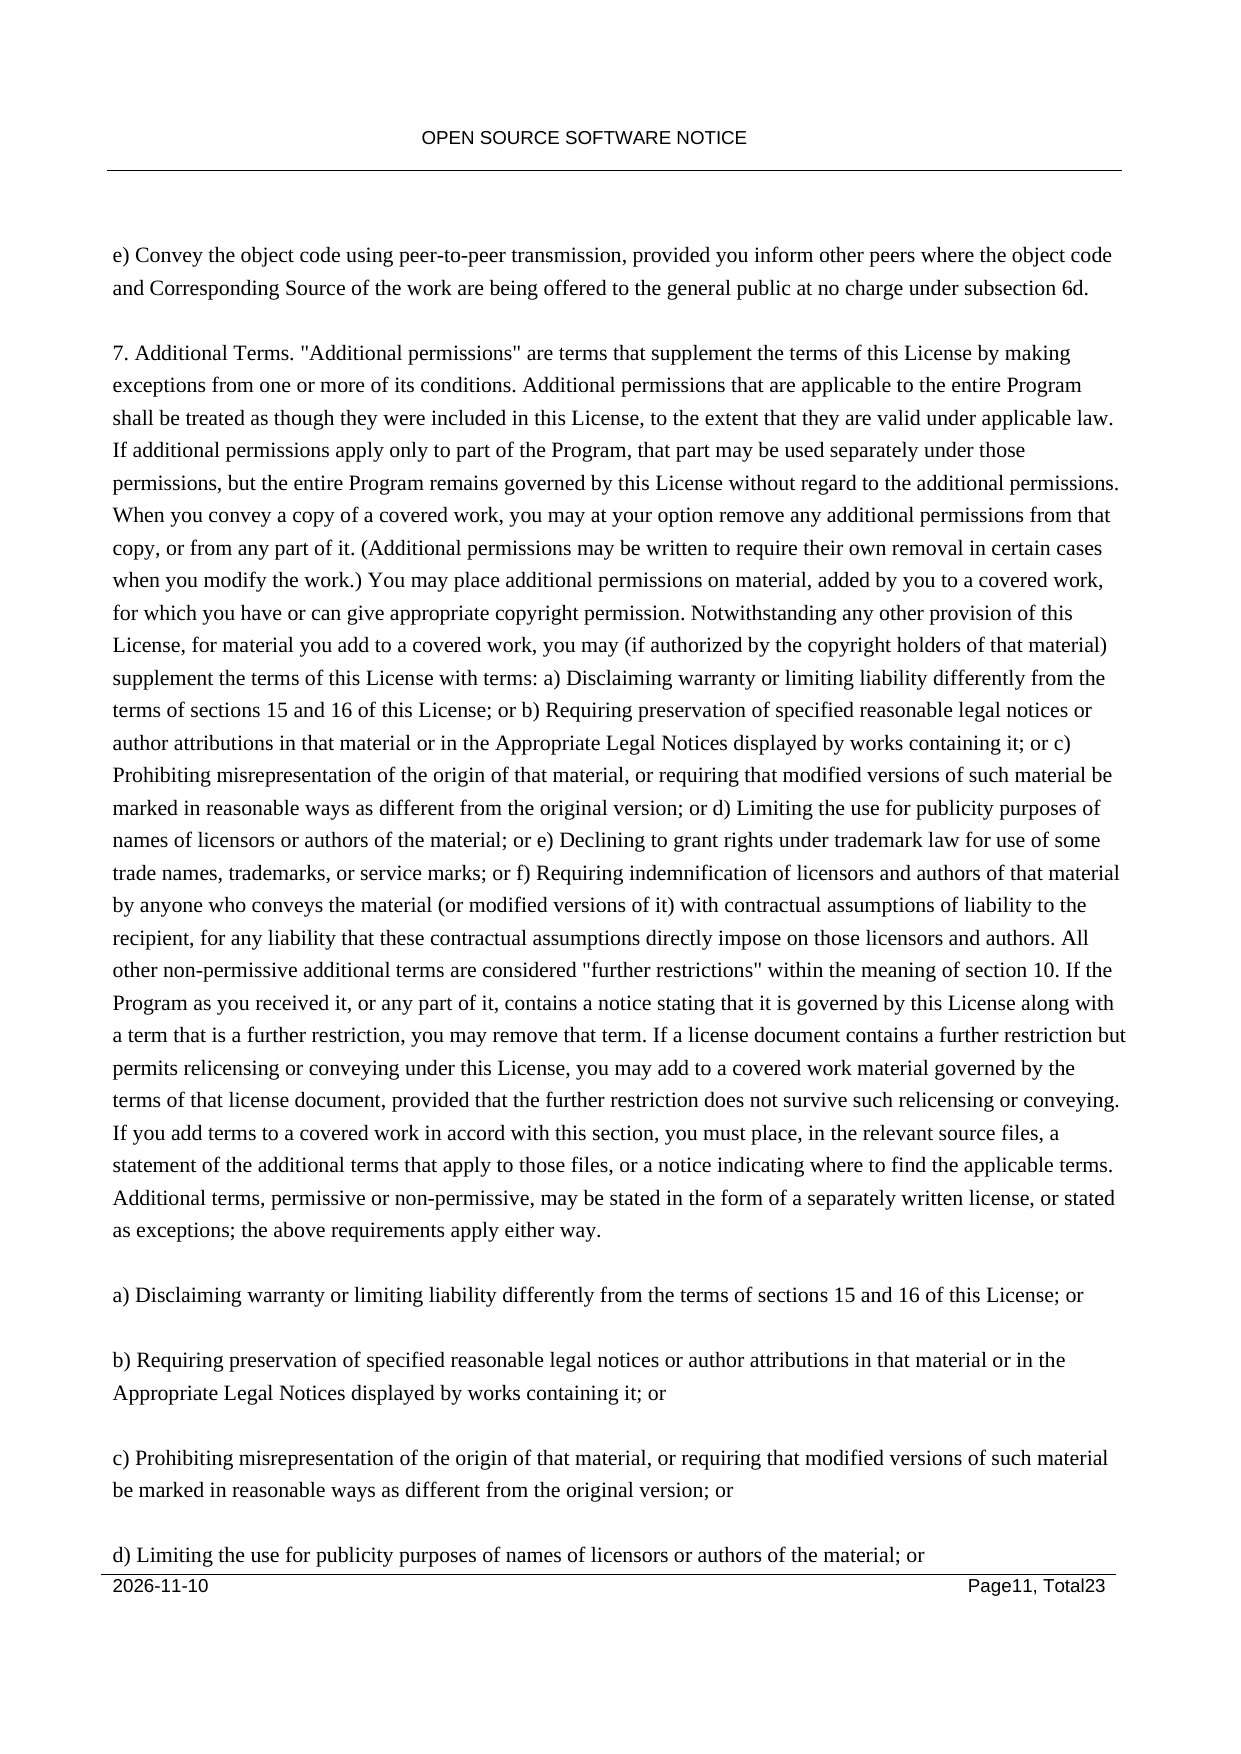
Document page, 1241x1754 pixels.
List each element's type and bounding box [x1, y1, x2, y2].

text [112, 206, 1128, 1571]
